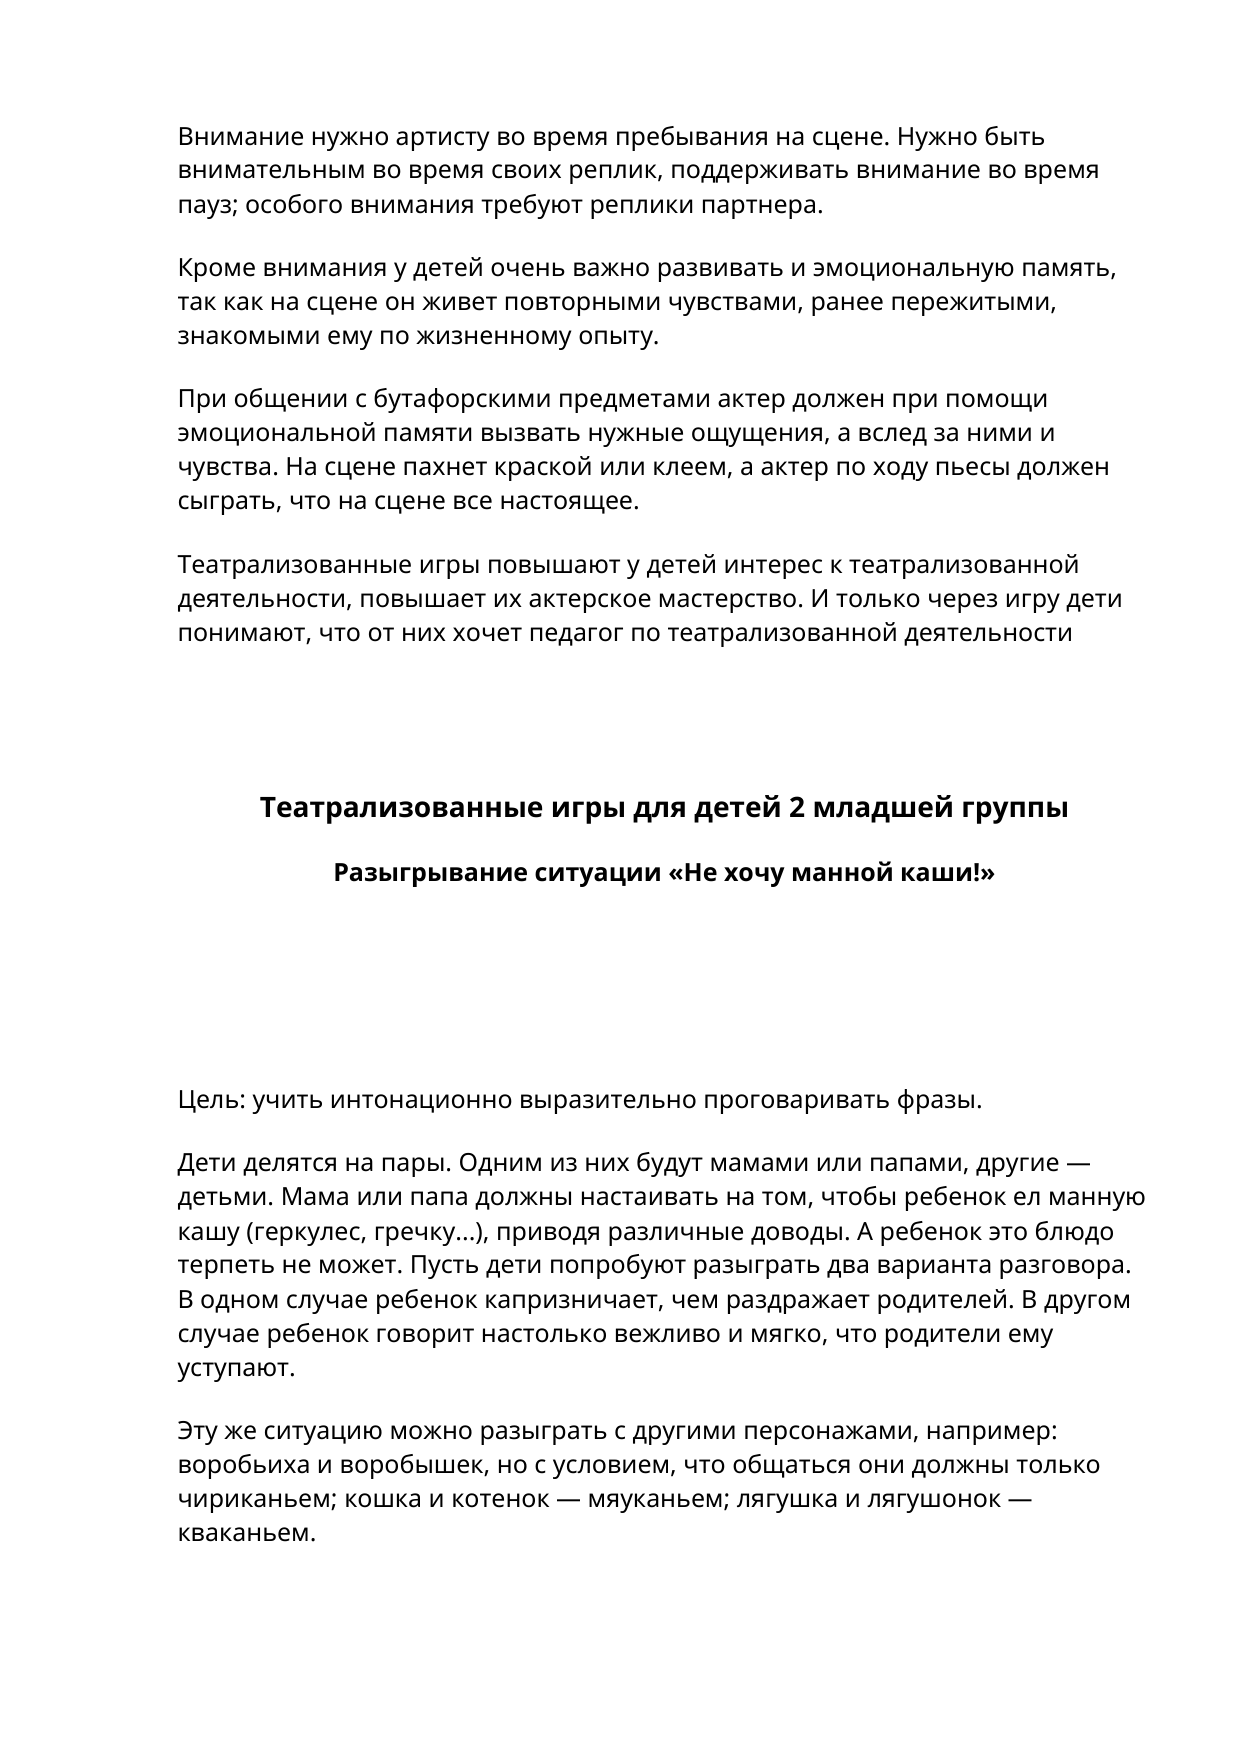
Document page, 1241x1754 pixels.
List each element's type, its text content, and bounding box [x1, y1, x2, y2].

text Дети делятся на пары. Одним из них будут мамами или папами, другие — детьми. Мама или папа должны настаивать на том, чтобы ребенок ел манную кашу (геркулес, гречку...), приводя различные доводы. А ребенок это блюдо терпеть не может. Пусть дети попробуют разыграть два варианта разговора. В одном случае ребенок капризничает, чем раздражает родителей. В другом случае ребенок говорит настолько вежливо и мягко, что родители ему уступают. [177, 1145, 1152, 1383]
text Внимание нужно артисту во время пребывания на сцене. Нужно быть внимательным во время своих реплик, поддерживать внимание во время пауз; особого внимания требуют реплики партнера. [177, 118, 1152, 220]
text Кроме внимания у детей очень важно развивать и эмоциональную память, так как на сцене он живет повторными чувствами, ранее пережитыми, знакомыми ему по жизненному опыту. [177, 249, 1152, 352]
text При общении с бутафорскими предметами актер должен при помощи эмоциональной памяти вызвать нужные ощущения, а вслед за ними и чувства. На сцене пахнет краской или клеем, а актер по ходу пьесы должен сыграть, что на сцене все настоящее. [177, 381, 1152, 517]
text Цель: учить интонационно выразительно проговаривать фразы. [177, 1082, 1152, 1116]
text Эту же ситуацию можно разыграть с другими персонажами, например: воробьиха и воробышек, но с условием, что общаться они должны только чириканьем; кошка и котенок — мяуканьем; лягушка и лягушонок — кваканьем. [177, 1413, 1152, 1549]
text Театрализованные игры повышают у детей интерес к театрализованной деятельности, повышает их актерское мастерство. И только через игру дети понимают, что от них хочет педагог по театрализованной деятельности [177, 546, 1152, 648]
text Разыгрывание ситуации «Не хочу манной каши!» [177, 854, 1152, 888]
text Театрализованные игры для детей 2 младшей группы [177, 787, 1152, 825]
